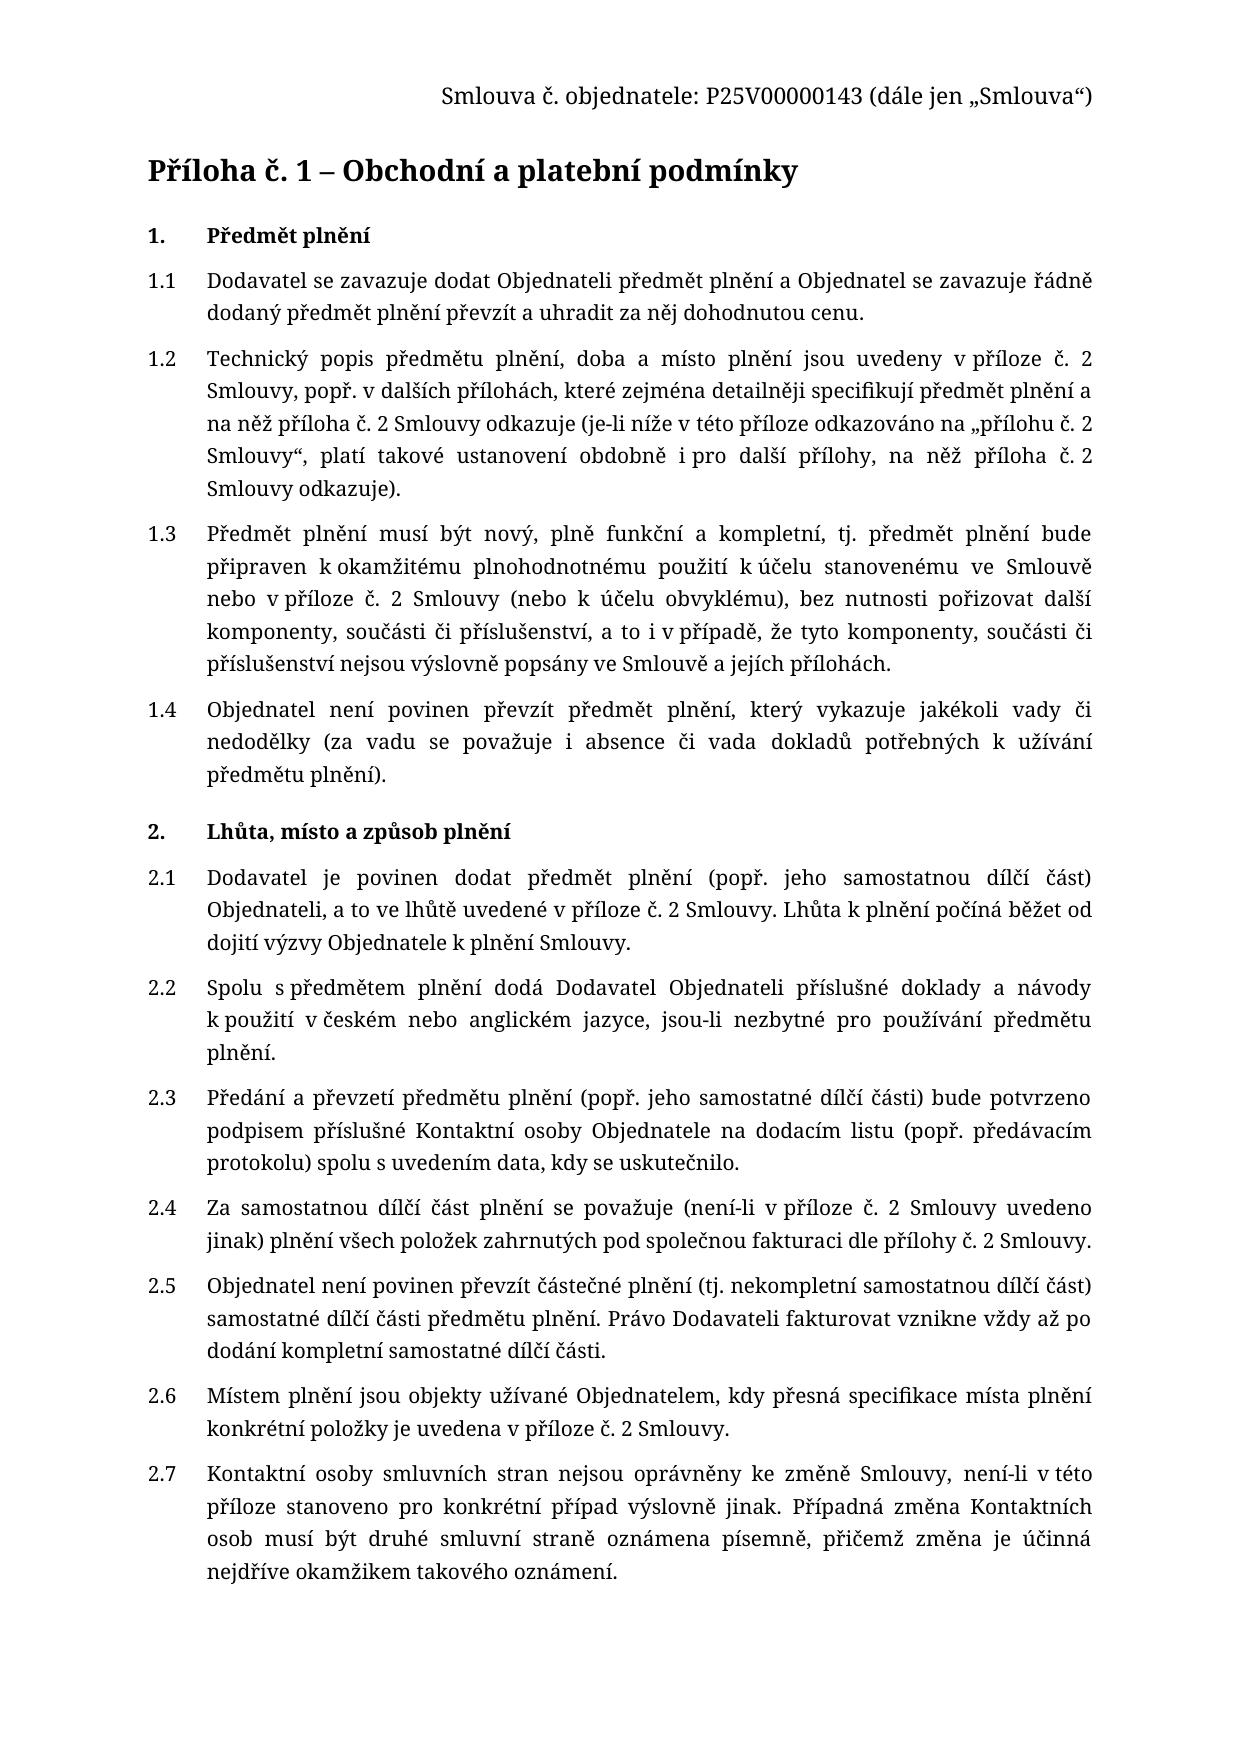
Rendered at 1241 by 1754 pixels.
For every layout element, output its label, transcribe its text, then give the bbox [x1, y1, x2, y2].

list Předmět plnění musí být nový, plně funkční a kompletní, tj. předmět plnění bude připraven k okamžitému plnohodnotnému použití k účelu stanovenému ve Smlouvě nebo v příloze č. 2 Smlouvy (nebo k účelu obvyklému), bez nutnosti pořizovat další komponenty, součásti či příslušenství, a to i v případě, že tyto komponenty, součásti či příslušenství nejsou výslovně popsány ve Smlouvě a jejích přílohách. [148, 519, 1093, 678]
list Předání a převzetí předmětu plnění (popř. jeho samostatné dílčí části) bude potvrzeno podpisem příslušné Kontaktní osoby Objednatele na dodacím listu (popř. předávacím protokolu) spolu s uvedením data, kdy se uskutečnilo. [148, 1083, 1093, 1177]
list Za samostatnou dílčí část plnění se považuje (není-li v příloze č. 2 Smlouvy uvedeno jinak) plnění všech položek zahrnutých pod společnou fakturaci dle přílohy č. 2 Smlouvy. [148, 1193, 1093, 1254]
list Objednatel není povinen převzít předmět plnění, který vykazuje jakékoli vady či nedodělky (za vadu se považuje i absence či vada dokladů potřebných k užívání předmětu plnění). [148, 695, 1093, 788]
list Dodavatel je povinen dodat předmět plnění (popř. jeho samostatnou dílčí část) Objednateli, a to ve lhůtě uvedené v příloze č. 2 Smlouvy. Lhůta k plnění počíná běžet od dojití výzvy Objednatele k plnění Smlouvy. [148, 863, 1093, 956]
list Objednatel není povinen převzít částečné plnění (tj. nekompletní samostatnou dílčí část) samostatné dílčí části předmětu plnění. Právo Dodavateli fakturovat vznikne vždy až po dodání kompletní samostatné dílčí části. [148, 1271, 1093, 1365]
list Dodavatel se zavazuje dodat Objednateli předmět plnění a Objednatel se zavazuje řádně dodaný předmět plnění převzít a uhradit za něj dohodnutou cenu. [148, 266, 1093, 327]
list Spolu s předmětem plnění dodá Dodavatel Objednateli příslušné doklady a návody k použití v českém nebo anglickém jazyce, jsou-li nezbytné pro používání předmětu plnění. [148, 973, 1093, 1067]
list Kontaktní osoby smluvních stran nejsou oprávněny ke změně Smlouvy, není-li v této příloze stanoveno pro konkrétní případ výslovně jinak. Případná změna Kontaktních osob musí být druhé smluvní straně oznámena písemně, přičemž změna je účinná nejdříve okamžikem takového oznámení. [148, 1459, 1093, 1586]
list Předmět plnění [148, 221, 1093, 249]
list Technický popis předmětu plnění, doba a místo plnění jsou uvedeny v příloze č. 2 Smlouvy, popř. v dalších přílohách, které zejména detailněji specifikují předmět plnění a na něž příloha č. 2 Smlouvy odkazuje (je-li níže v této příloze odkazováno na „přílohu č. 2 Smlouvy“, platí takové ustanovení obdobně i pro další přílohy, na něž příloha č. 2 Smlouvy odkazuje). [148, 344, 1093, 502]
list Lhůta, místo a způsob plnění [148, 817, 1093, 846]
text Příloha č. 1 – Obchodní a platební podmínky [148, 150, 1093, 190]
list Místem plnění jsou objekty užívané Objednatelem, kdy přesná specifikace místa plnění konkrétní položky je uvedena v příloze č. 2 Smlouvy. [148, 1382, 1093, 1443]
